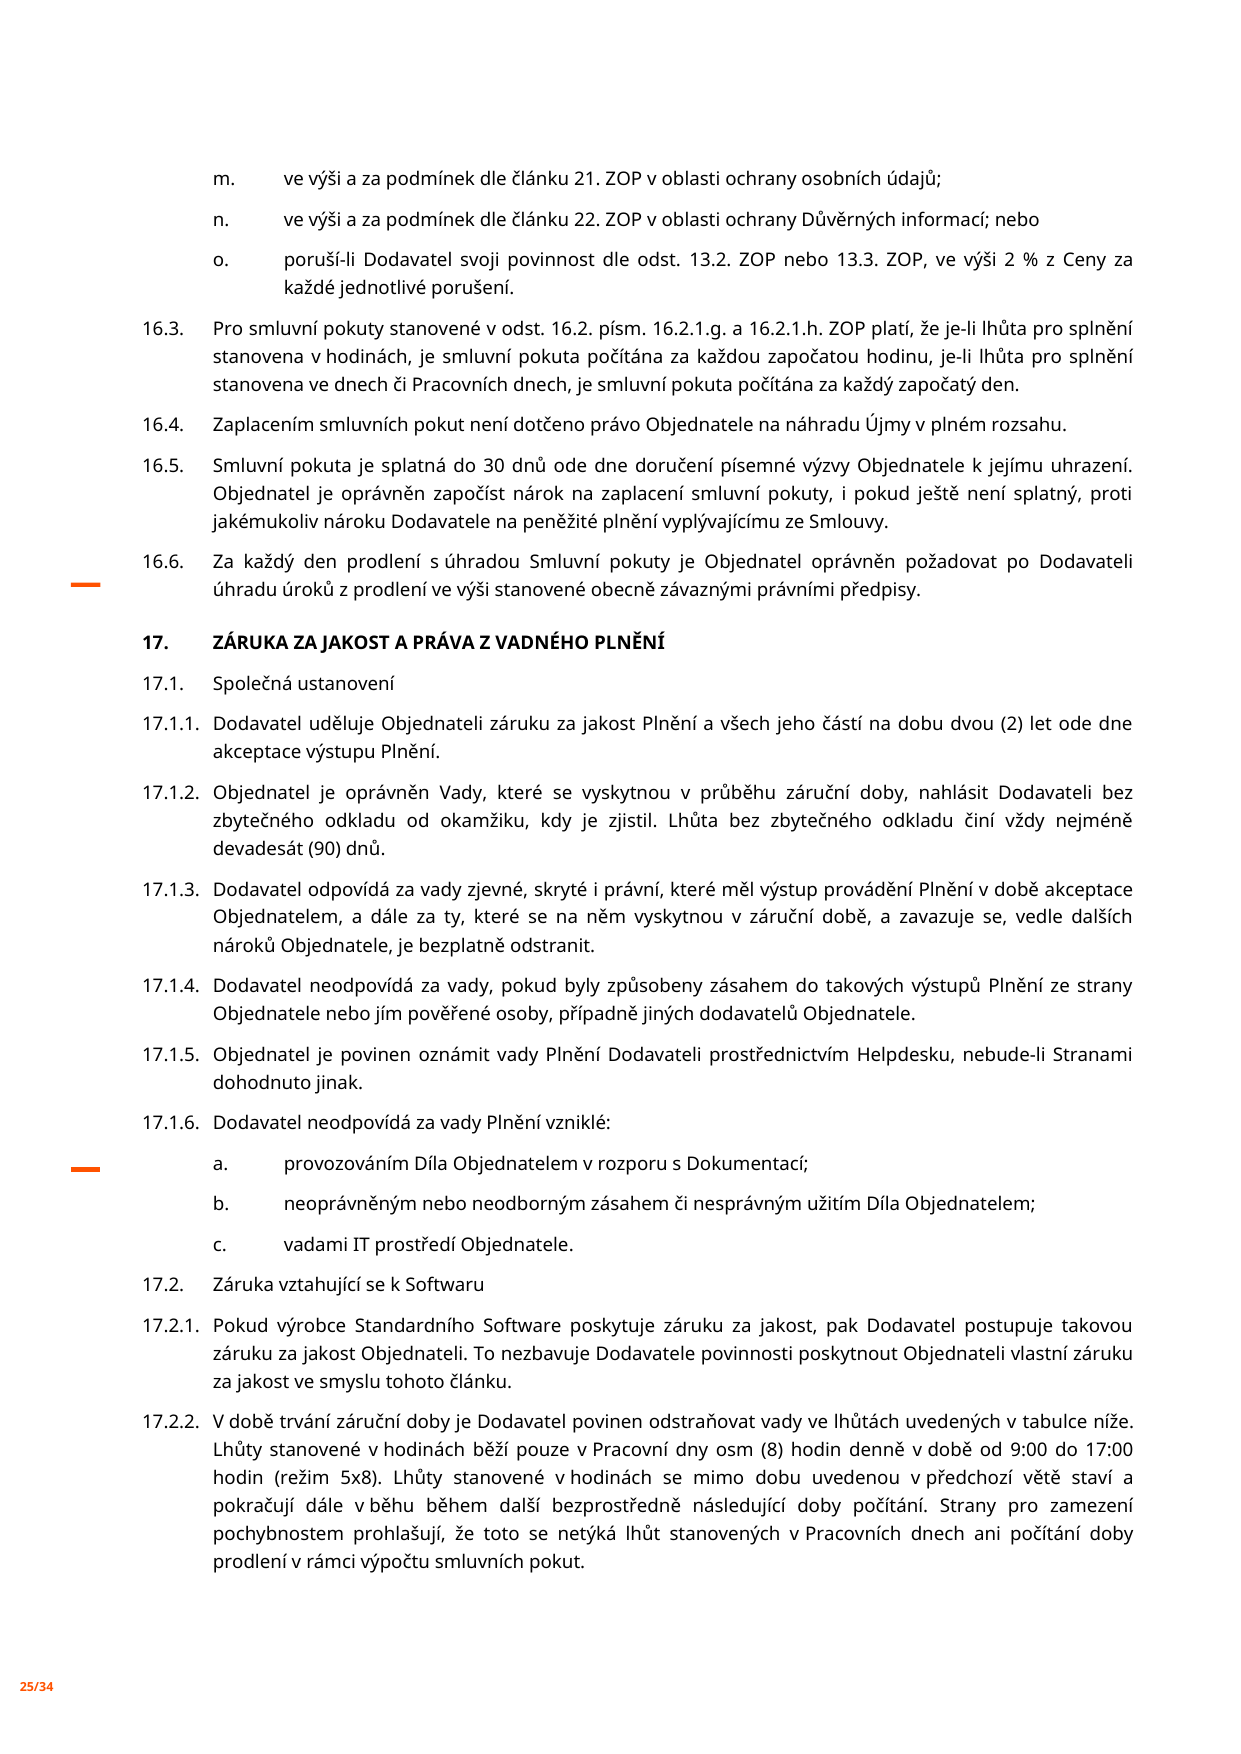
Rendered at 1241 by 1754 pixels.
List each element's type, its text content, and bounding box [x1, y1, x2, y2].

text vadami IT prostředí Objednatele. [213, 1231, 1134, 1257]
text provozováním Díla Objednatelem v rozporu s Dokumentací; [213, 1150, 1134, 1176]
text Dodavatel neodpovídá za vady Plnění vzniklé: [142, 1109, 1134, 1135]
text neoprávněným nebo neodborným zásahem či nesprávným užitím Díla Objednatelem; [213, 1191, 1134, 1216]
text Objednatel je povinen oznámit vady Plnění Dodavateli prostřednictvím Helpdesku, nebude-li Stranami dohodnuto jinak. [142, 1041, 1134, 1094]
text Pokud výrobce Standardního Software poskytuje záruku za jakost, pak Dodavatel postupuje takovou záruku za jakost Objednateli. To nezbavuje Dodavatele povinnosti poskytnout Objednateli vlastní záruku za jakost ve smyslu tohoto článku. [142, 1312, 1134, 1394]
text Dodavatel neodpovídá za vady, pokud byly způsobeny zásahem do takových výstupů Plnění ze strany Objednatele nebo jím pověřené osoby, případně jiných dodavatelů Objednatele. [142, 972, 1134, 1026]
text poruší-li Dodavatel svoji povinnost dle odst. 13.2. ZOP nebo 13.3. ZOP, ve výši 2 % z Ceny za každé jednotlivé porušení. [213, 246, 1134, 300]
text Dodavatel odpovídá za vady zjevné, skryté i právní, které měl výstup provádění Plnění v době akceptace Objednatelem, a dále za ty, které se na něm vyskytnou v záruční době, a zavazuje se, vedle dalších nároků Objednatele, je bezplatně odstranit. [142, 876, 1134, 957]
text Společná ustanovení [142, 670, 1134, 696]
text Za každý den prodlení s úhradou Smluvní pokuty je Objednatel oprávněn požadovat po Dodavateli úhradu úroků z prodlení ve výši stanovené obecně závaznými právními předpisy. [142, 549, 1134, 602]
text Smluvní pokuta je splatná do 30 dnů ode dne doručení písemné výzvy Objednatele k jejímu uhrazení. Objednatel je oprávněn započíst nárok na zaplacení smluvní pokuty, i pokud ještě není splatný, proti jakémukoliv nároku Dodavatele na peněžité plnění vyplývajícímu ze Smlouvy. [142, 452, 1134, 534]
text ve výši a za podmínek dle článku 22. ZOP v oblasti ochrany Důvěrných informací; nebo [213, 206, 1134, 231]
text Pro smluvní pokuty stanovené v odst. 16.2. písm. f. a g. ZOP platí, že je-li lhůta pro splnění stanovena v hodinách, je smluvní pokuta počítána za každou započatou hodinu, je-li lhůta pro splnění stanovena ve dnech či Pracovních dnech, je smluvní pokuta počítána za každý započatý den. [142, 315, 1134, 397]
text V době trvání záruční doby je Dodavatel povinen odstraňovat vady ve lhůtách uvedených v tabulce níže. Lhůty stanovené v hodinách běží pouze v Pracovní dny osm (8) hodin denně v době od 9:00 do 17:00 hodin (režim 5x8). Lhůty stanovené v hodinách se mimo dobu uvedenou v předchozí větě staví a pokračují dále v běhu během další bezprostředně následující doby počítání. Strany pro zamezení pochybnostem prohlašují, že toto se netýká lhůt stanovených v Pracovních dnech ani počítání doby prodlení v rámci výpočtu smluvních pokut. [142, 1409, 1134, 1574]
text Záruka vztahující se k Softwaru [142, 1272, 1134, 1297]
text ve výši a za podmínek dle článku 21. ZOP v oblasti ochrany osobních údajů; [213, 165, 1134, 191]
text Objednatel je oprávněn Vady, které se vyskytnou v průběhu záruční doby, nahlásit Dodavateli bez zbytečného odkladu od okamžiku, kdy je zjistil. Lhůta bez zbytečného odkladu činí vždy nejméně devadesát (90) dnů. [142, 779, 1134, 861]
text Záruka za jakost a práva z vadného plnění [142, 630, 1134, 655]
text Zaplacením smluvních pokut není dotčeno právo Objednatele na náhradu Újmy v plném rozsahu. [142, 412, 1134, 437]
text Dodavatel uděluje Objednateli záruku za jakost Plnění a všech jeho částí na dobu dvou (2) let ode dne akceptace výstupu Plnění. [142, 711, 1134, 764]
